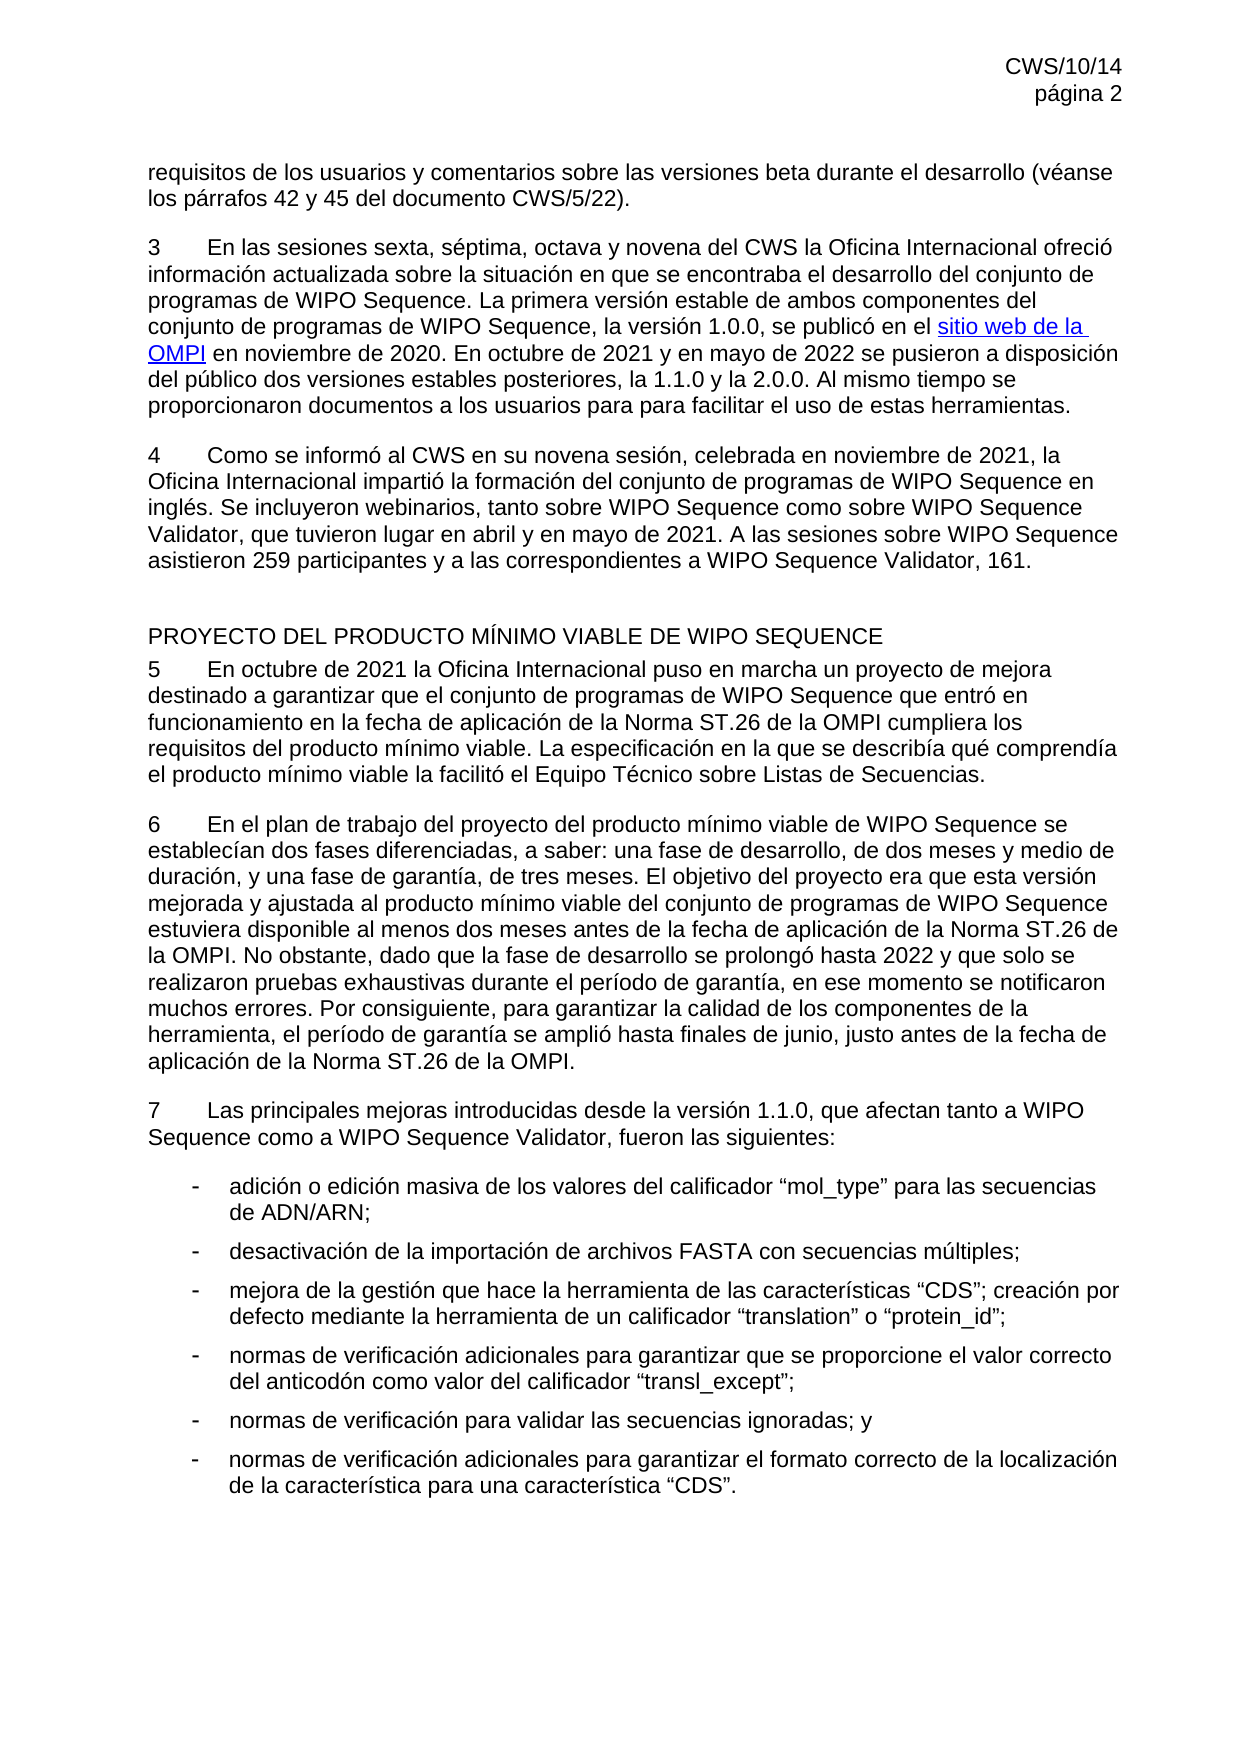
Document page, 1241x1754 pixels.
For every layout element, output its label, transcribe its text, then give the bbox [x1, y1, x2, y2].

list desactivación de la importación de archivos FASTA con secuencias múltiples; [192, 1238, 1122, 1264]
list adición o edición masiva de los valores del calificador “mol_type” para las secuencias de ADN/ARN; [192, 1173, 1122, 1225]
text Las principales mejoras introducidas desde la versión 1.1.0, que afectan tanto a WIPO Sequence como a WIPO Sequence Validator, fueron las siguientes: [148, 1097, 1122, 1150]
text En las sesiones sexta, séptima, octava y novena del CWS la Oficina Internacional ofreció información actualizada sobre la situación en que se encontraba el desarrollo del conjunto de programas de WIPO Sequence. La primera versión estable de ambos componentes del conjunto de programas de WIPO Sequence, la versión 1.0.0, se publicó en el sitio web de la OMPI en noviembre de 2020. En octubre de 2021 y en mayo de 2022 se pusieron a disposición del público dos versiones estables posteriores, la 1.1.0 y la 2.0.0. Al mismo tiempo se proporcionaron documentos a los usuarios para para facilitar el uso de estas herramientas. [148, 234, 1122, 419]
list normas de verificación adicionales para garantizar el formato correcto de la localización de la característica para una característica “CDS”. [191, 1446, 1122, 1499]
list mejora de la gestión que hace la herramienta de las características “CDS”; creación por defecto mediante la herramienta de un calificador “translation” o “protein_id”; [192, 1277, 1122, 1329]
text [148, 158, 1122, 211]
text En octubre de 2021 la Oficina Internacional puso en marcha un proyecto de mejora destinado a garantizar que el conjunto de programas de WIPO Sequence que entró en funcionamiento en la fecha de aplicación de la Norma ST.26 de la OMPI cumpliera los requisitos del producto mínimo viable. La especificación en la que se describía qué comprendía el producto mínimo viable la facilitó el Equipo Técnico sobre Listas de Secuencias. [148, 656, 1122, 788]
text Como se informó al CWS en su novena sesión, celebrada en noviembre de 2021, la Oficina Internacional impartió la formación del conjunto de programas de WIPO Sequence en inglés. Se incluyeron webinarios, tanto sobre WIPO Sequence como sobre WIPO Sequence Validator, que tuvieron lugar en abril y en mayo de 2021. A las sesiones sobre WIPO Sequence asistieron 259 participantes y a las correspondientes a WIPO Sequence Validator, 161. [148, 442, 1122, 573]
list normas de verificación para validar las secuencias ignoradas; y [192, 1407, 1122, 1433]
text En el plan de trabajo del proyecto del producto mínimo viable de WIPO Sequence se establecían dos fases diferenciadas, a saber: una fase de desarrollo, de dos meses y medio de duración, y una fase de garantía, de tres meses. El objetivo del proyecto era que esta versión mejorada y ajustada al producto mínimo viable del conjunto de programas de WIPO Sequence estuviera disponible al menos dos meses antes de la fecha de aplicación de la Norma ST.26 de la OMPI. No obstante, dado que la fase de desarrollo se prolongó hasta 2022 y que solo se realizaron pruebas exhaustivas durante el período de garantía, en ese momento se notificaron muchos errores. Por consiguiente, para garantizar la calidad de los componentes de la herramienta, el período de garantía se amplió hasta finales de junio, justo antes de la fecha de aplicación de la Norma ST.26 de la OMPI. [148, 811, 1122, 1074]
subtitle Proyecto del producto mínimo viable de WIPO Sequence [148, 623, 1122, 650]
list normas de verificación adicionales para garantizar que se proporcione el valor correcto del anticodón como valor del calificador “transl_except”; [192, 1342, 1122, 1395]
